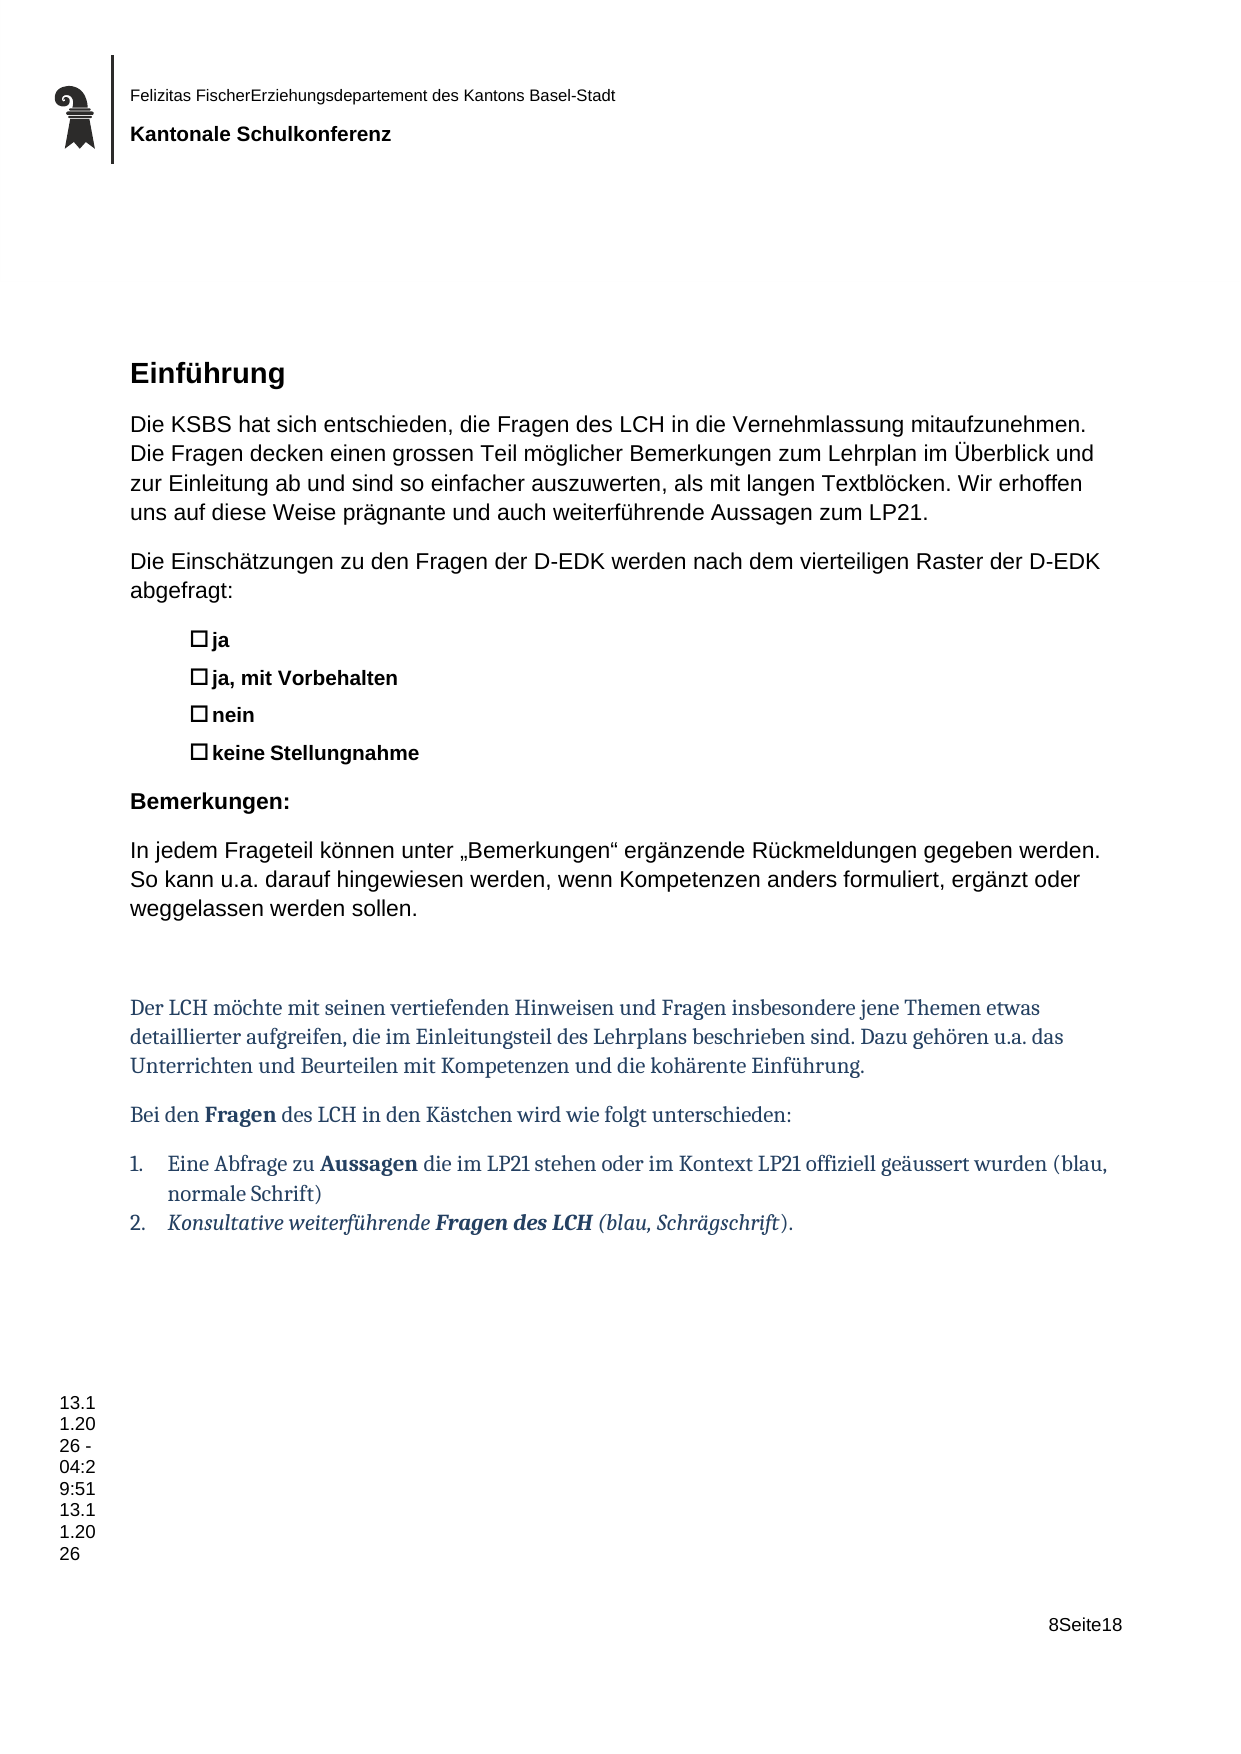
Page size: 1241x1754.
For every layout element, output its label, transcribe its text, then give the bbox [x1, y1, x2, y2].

text In jedem Frageteil können unter „Bemerkungen“ ergänzende Rückmeldungen gegeben werden. So kann u.a. darauf hingewiesen werden, wenn Kompetenzen anders formuliert, ergänzt oder weggelassen werden sollen. [130, 835, 1122, 923]
text Bemerkungen: [130, 786, 1122, 815]
text Bei den Fragen des LCH in den Kästchen wird wie folgt unterschieden: [130, 1099, 1122, 1128]
text nein [189, 699, 1122, 728]
text ja, mit Vorbehalten [189, 662, 1122, 691]
list Konsultative weiterführende Fragen des LCH (blau, Schrägschrift). [130, 1207, 1122, 1236]
list Eine Abfrage zu Aussagen die im LP21 stehen oder im Kontext LP21 offiziell geäussert wurden (blau, normale Schrift) [130, 1148, 1122, 1207]
text Einführung [130, 356, 1122, 389]
text Die Einschätzungen zu den Fragen der D-EDK werden nach dem vierteiligen Raster der D-EDK abgefragt: [130, 546, 1122, 604]
text Die KSBS hat sich entschieden, die Fragen des LCH in die Vernehmlassung mitaufzunehmen. Die Fragen decken einen grossen Teil möglicher Bemerkungen zum Lehrplan im Überblick und zur Einleitung ab und sind so einfacher auszuwerten, als mit langen Textblöcken. Wir erhoffen uns auf diese Weise prägnante und auch weiterführende Aussagen zum LP21. [130, 409, 1122, 526]
text ja [189, 624, 1122, 653]
text Der LCH möchte mit seinen vertiefenden Hinweisen und Fragen insbesondere jene Themen etwas detaillierter aufgreifen, die im Einleitungsteil des Lehrplans beschrieben sind. Dazu gehören u.a. das Unterrichten und Beurteilen mit Kompetenzen und die kohärente Einführung. [130, 992, 1122, 1079]
text keine Stellungnahme [189, 737, 1122, 766]
